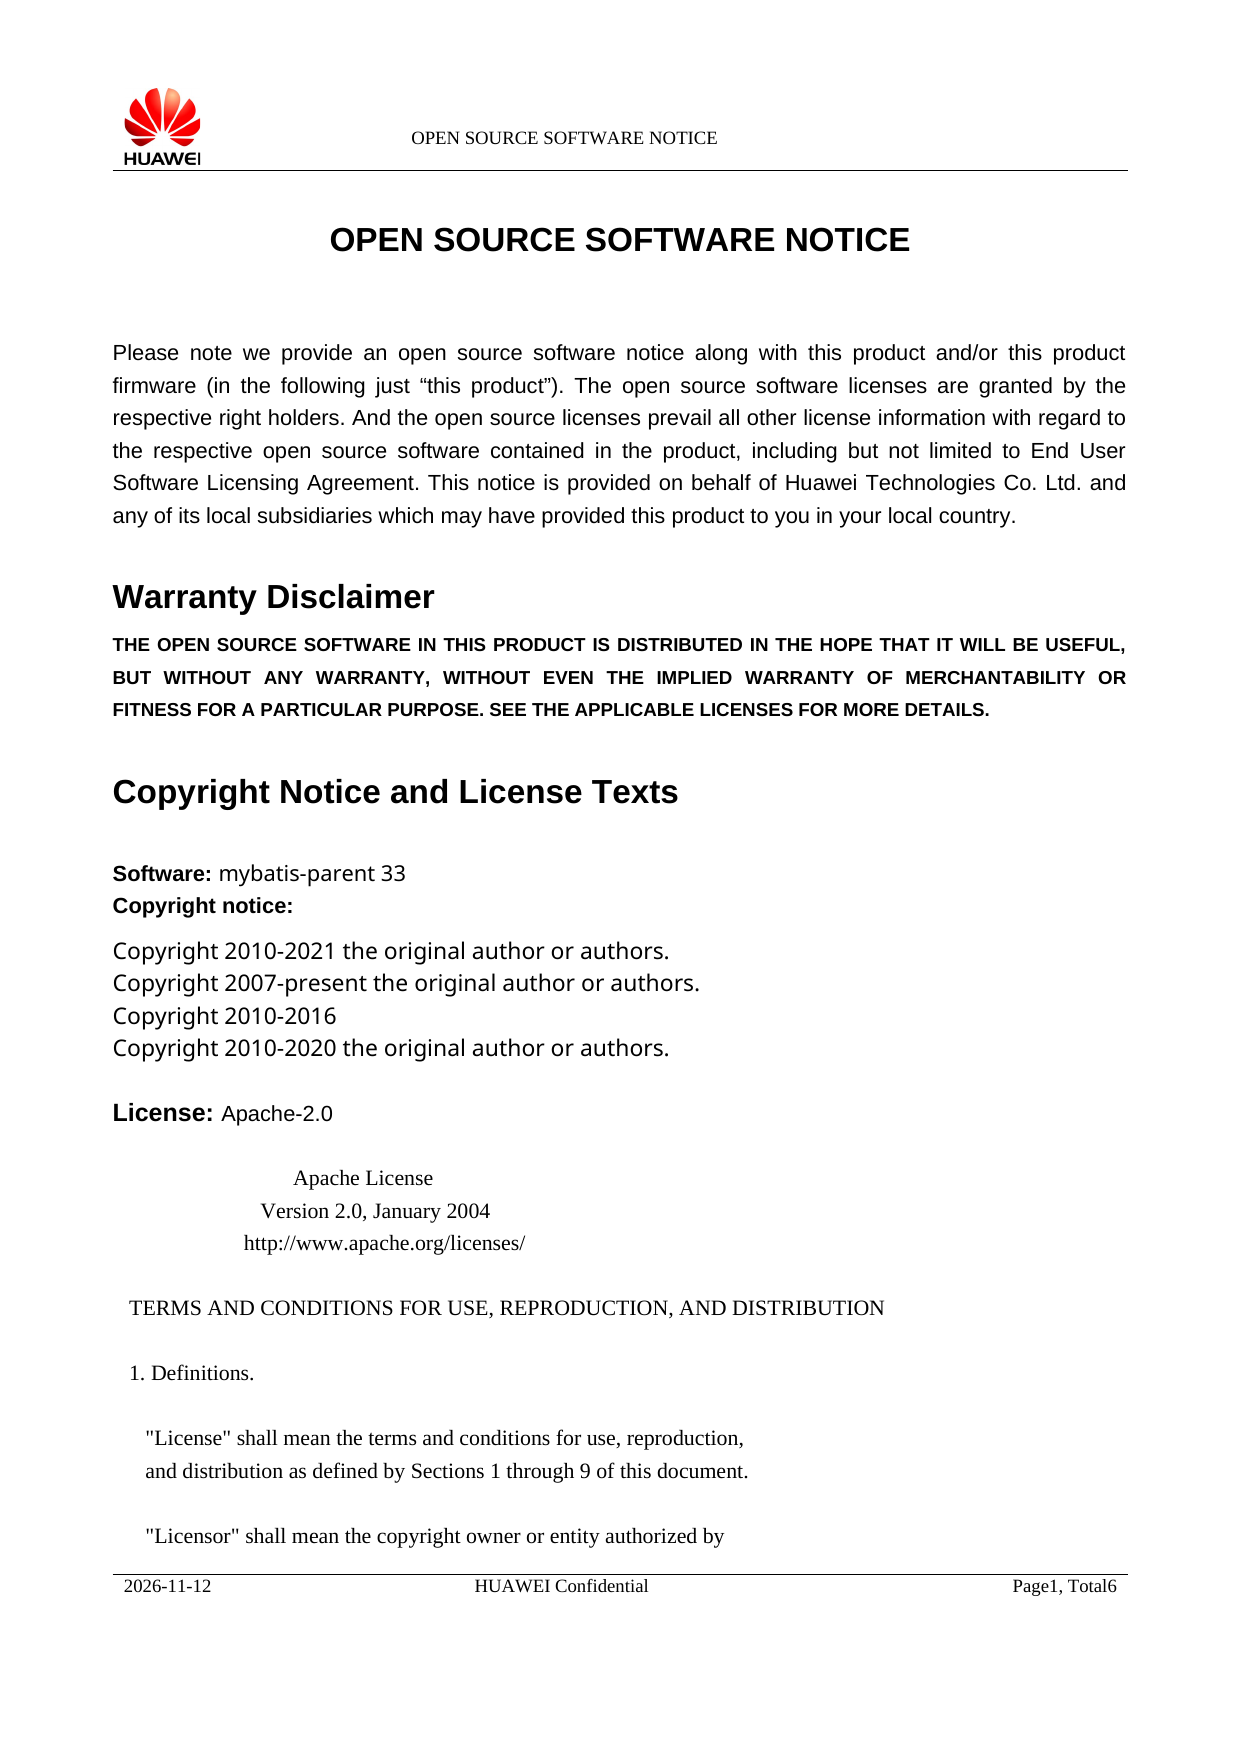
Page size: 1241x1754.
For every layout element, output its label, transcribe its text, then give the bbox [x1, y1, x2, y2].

text Copyright notice: [112, 889, 1128, 921]
title Software: mybatis-parent 33 [112, 856, 1128, 889]
text Copyright 2010-2021 the original author or authors. Copyright 2007-present the original author or authors. Copyright 2010-2016 Copyright 2010-2020 the original author or authors. [112, 934, 1128, 1096]
text License: Apache-2.0 [112, 1096, 1128, 1129]
text Warranty Disclaimer [112, 564, 1128, 629]
text Copyright Notice and License Texts [112, 759, 1128, 824]
text Please note we provide an open source software notice along with this product and/or this product firmware (in the following just “this product”). The open source software licenses are granted by the respective right holders. And the open source licenses prevail all other license information with regard to the respective open source software contained in the product, including but not limited to End User Software Licensing Agreement. This notice is provided on behalf of Huawei Technologies Co. Ltd. and any of its local subsidiaries which may have provided this product to you in your local country. [112, 336, 1128, 531]
picture [124, 88, 201, 165]
text OPEN SOURCE SOFTWARE NOTICE [112, 206, 1128, 271]
text The open source software in this product is distributed in the hope that it will be useful, but WITHOUT ANY WARRANTY, without even the implied warranty of MERCHANTABILITY or FITNESS FOR A PARTICULAR PURPOSE. See the applicable licenses for more details. [112, 629, 1128, 726]
